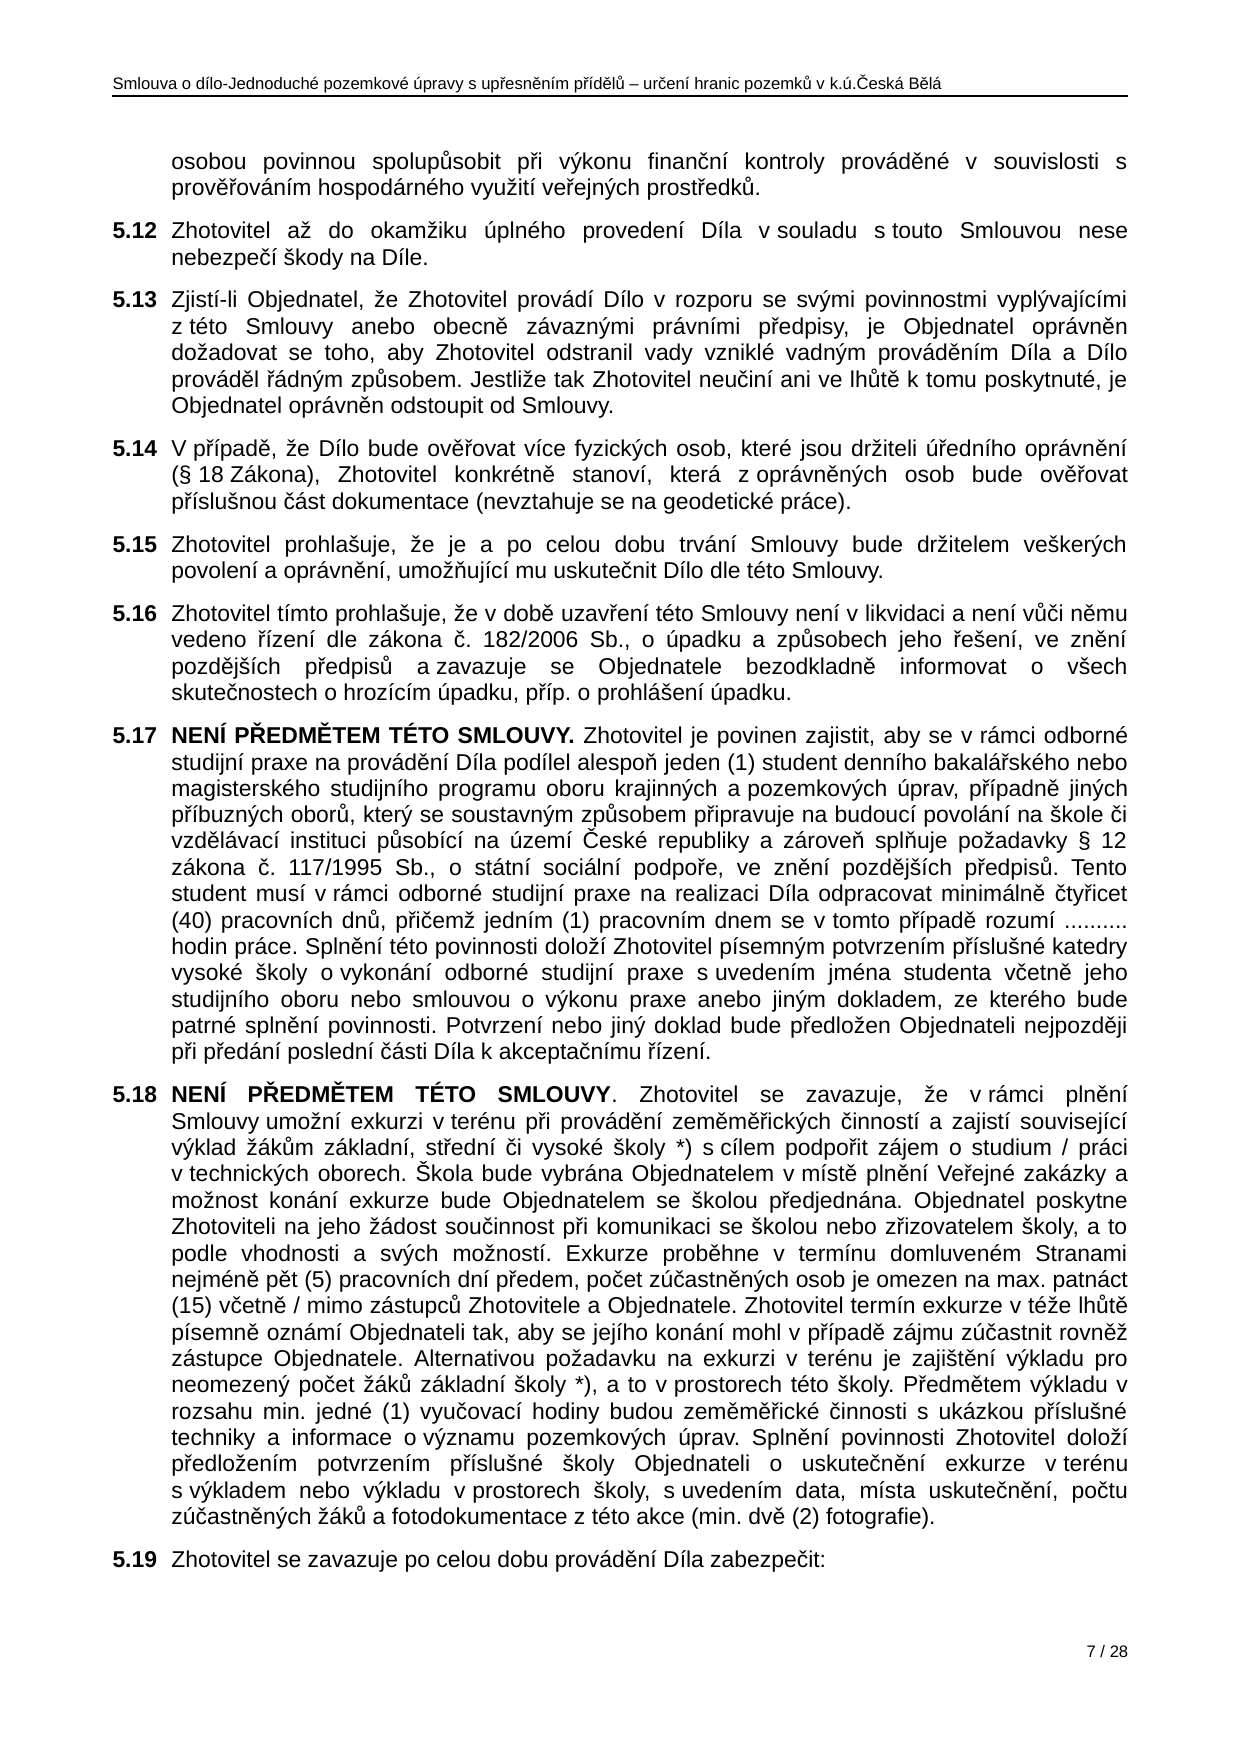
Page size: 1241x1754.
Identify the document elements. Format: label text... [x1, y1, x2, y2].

text Zjistí-li Objednatel, že Zhotovitel provádí Dílo v rozporu se svými povinnostmi vyplývajícími z této Smlouvy anebo obecně závaznými právními předpisy, je Objednatel oprávněn dožadovat se toho, aby Zhotovitel odstranil vady vzniklé vadným prováděním Díla a Dílo prováděl řádným způsobem. Jestliže tak Zhotovitel neučiní ani ve lhůtě k tomu poskytnuté, je Objednatel oprávněn odstoupit od Smlouvy. [112, 286, 1128, 418]
text Zhotovitel tímto prohlašuje, že v době uzavření této Smlouvy není v likvidaci a není vůči němu vedeno řízení dle zákona č. 182/2006 Sb., o úpadku a způsobech jeho řešení, ve znění pozdějších předpisů a zavazuje se Objednatele bezodkladně informovat o všech skutečnostech o hrozícím úpadku, příp. o prohlášení úpadku. [112, 600, 1128, 705]
text NENÍ PŘEDMĚTEM TÉTO SMLOUVY. Zhotovitel je povinen zajistit, aby se v rámci odborné studijní praxe na provádění Díla podílel alespoň jeden (1) student denního bakalářského nebo magisterského studijního programu oboru krajinných a pozemkových úprav, případně jiných příbuzných oborů, který se soustavným způsobem připravuje na budoucí povolání na škole či vzdělávací instituci působící na území České republiky a zároveň splňuje požadavky § 12 zákona č. 117/1995 Sb., o státní sociální podpoře, ve znění pozdějších předpisů. Tento student musí v rámci odborné studijní praxe na realizaci Díla odpracovat minimálně čtyřicet (40) pracovních dnů, přičemž jedním (1) pracovním dnem se v tomto případě rozumí .......... hodin práce. Splnění této povinnosti doloží Zhotovitel písemným potvrzením příslušné katedry vysoké školy o vykonání odborné studijní praxe s uvedením jména studenta včetně jeho studijního oboru nebo smlouvou o výkonu praxe anebo jiným dokladem, ze kterého bude patrné splnění povinnosti. Potvrzení nebo jiný doklad bude předložen Objednateli nejpozději při předání poslední části Díla k akceptačnímu řízení. [112, 722, 1128, 1065]
text Zhotovitel až do okamžiku úplného provedení Díla v souladu s touto Smlouvou nese nebezpečí škody na Díle. [112, 217, 1128, 270]
text Zhotovitel prohlašuje, že je a po celou dobu trvání Smlouvy bude držitelem veškerých povolení a oprávnění, umožňující mu uskutečnit Dílo dle této Smlouvy. [112, 531, 1128, 583]
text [112, 148, 1128, 200]
text NENÍ PŘEDMĚTEM TÉTO SMLOUVY. Zhotovitel se zavazuje, že v rámci plnění Smlouvy umožní exkurzi v terénu při provádění zeměměřických činností a zajistí související výklad žákům základní, střední či vysoké školy *) s cílem podpořit zájem o studium / práci v technických oborech. Škola bude vybrána Objednatelem v místě plnění Veřejné zakázky a možnost konání exkurze bude Objednatelem se školou předjednána. Objednatel poskytne Zhotoviteli na jeho žádost součinnost při komunikaci se školou nebo zřizovatelem školy, a to podle vhodnosti a svých možností. Exkurze proběhne v termínu domluveném Stranami nejméně pět (5) pracovních dní předem, počet zúčastněných osob je omezen na max. patnáct (15) včetně / mimo zástupců Zhotovitele a Objednatele. Zhotovitel termín exkurze v téže lhůtě písemně oznámí Objednateli tak, aby se jejího konání mohl v případě zájmu zúčastnit rovněž zástupce Objednatele. Alternativou požadavku na exkurzi v terénu je zajištění výkladu pro neomezený počet žáků základní školy *), a to v prostorech této školy. Předmětem výkladu v rozsahu min. jedné (1) vyučovací hodiny budou zeměměřické činnosti s ukázkou příslušné techniky a informace o významu pozemkových úprav. Splnění povinnosti Zhotovitel doloží předložením potvrzením příslušné školy Objednateli o uskutečnění exkurze v terénu s výkladem nebo výkladu v prostorech školy, s uvedením data, místa uskutečnění, počtu zúčastněných žáků a fotodokumentace z této akce (min. dvě (2) fotografie). [112, 1081, 1128, 1529]
text Zhotovitel se zavazuje po celou dobu provádění Díla zabezpečit: [112, 1546, 1128, 1572]
text V případě, že Dílo bude ověřovat více fyzických osob, které jsou držiteli úředního oprávnění (§ 18 Zákona), Zhotovitel konkrétně stanoví, která z oprávněných osob bude ověřovat příslušnou část dokumentace (nevztahuje se na geodetické práce). [112, 435, 1128, 514]
